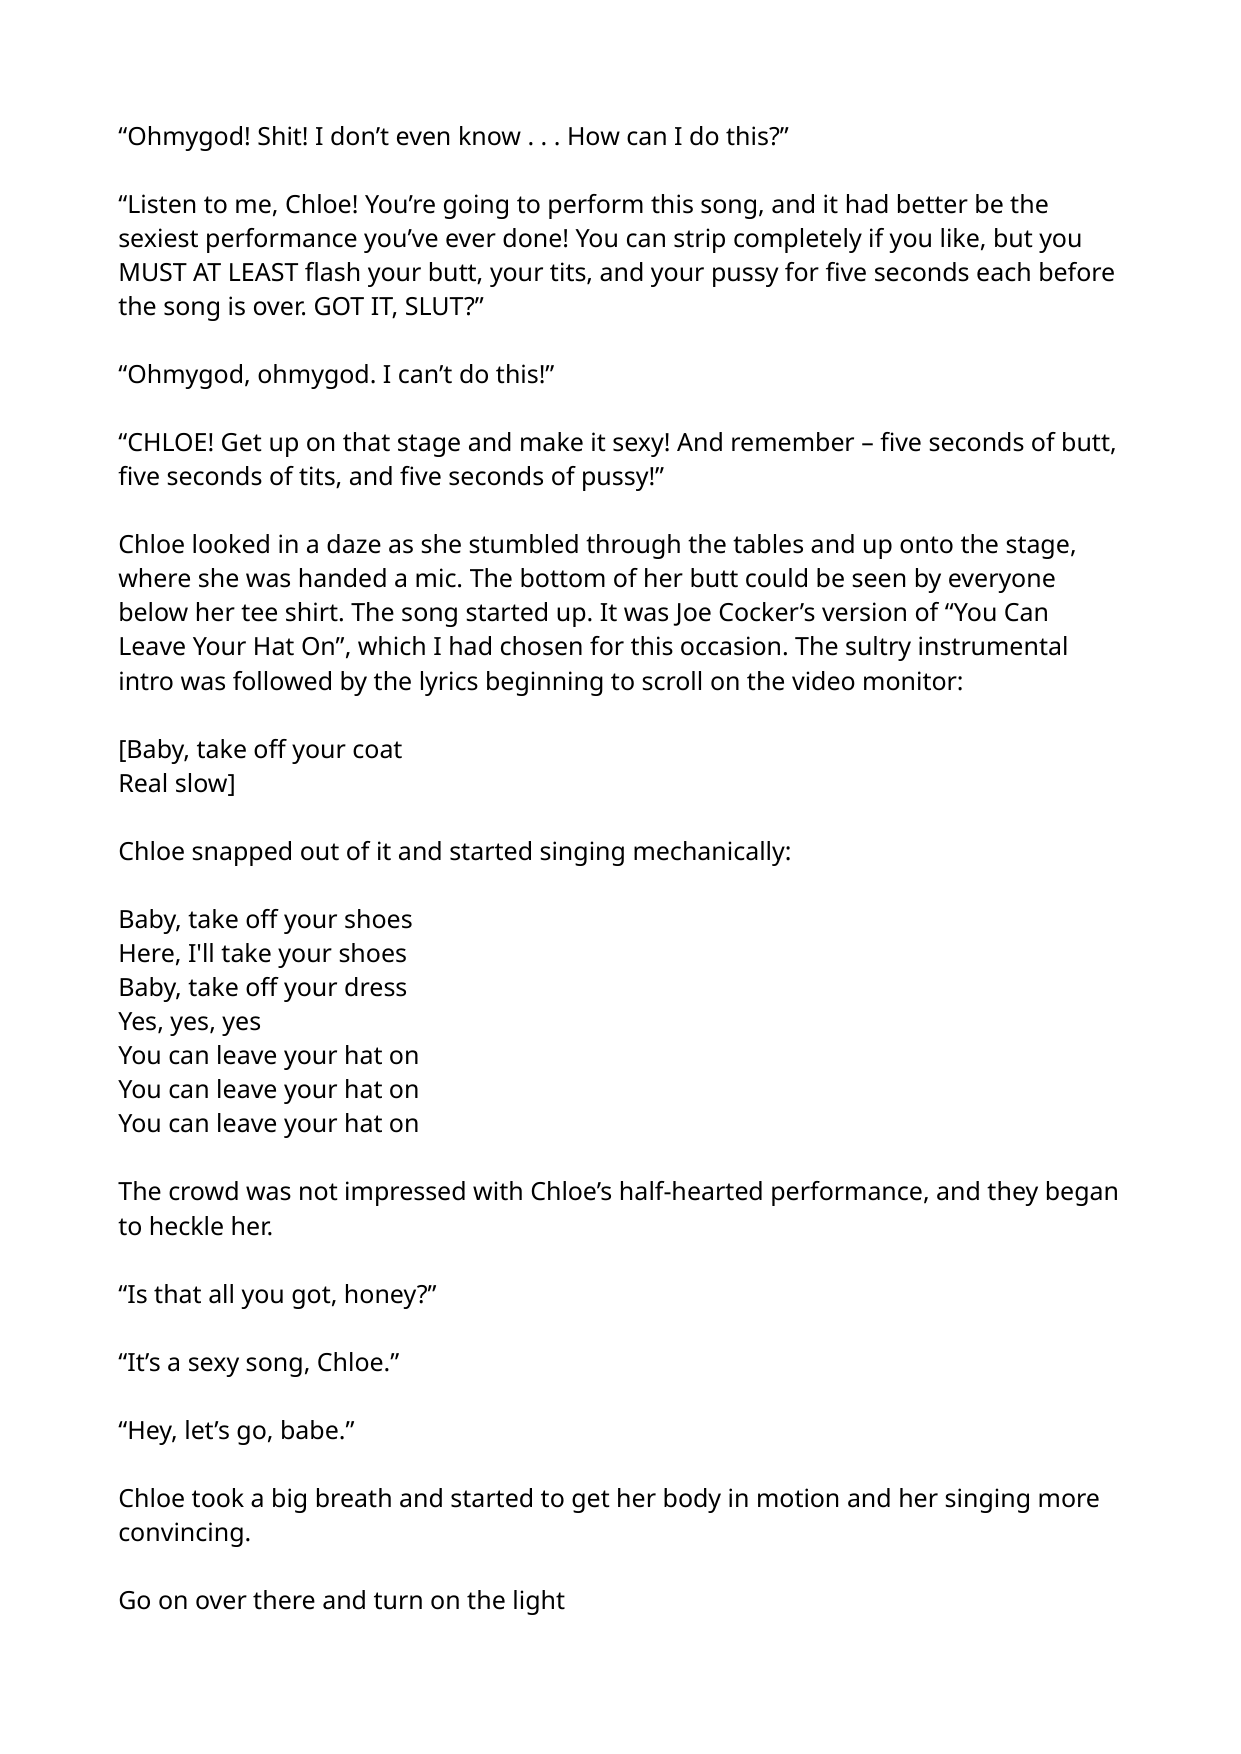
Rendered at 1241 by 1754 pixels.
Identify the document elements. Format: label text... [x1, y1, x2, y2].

text “Hey, let’s go, babe.” [118, 1412, 1122, 1447]
text Real slow] [118, 765, 1122, 799]
text “It’s a sexy song, Chloe.” [118, 1344, 1122, 1378]
text “Listen to me, Chloe! You’re going to perform this song, and it had better be the sexiest performance you’ve ever done! You can strip completely if you like, but you MUST AT LEAST flash your butt, your tits, and your pussy for five seconds each before the song is over. GOT IT, SLUT?” [118, 186, 1122, 322]
text Chloe looked in a daze as she stumbled through the tables and up onto the stage, where she was handed a mic. The bottom of her butt could be seen by everyone below her tee shirt. The song started up. It was Joe Cocker’s version of “You Can Leave Your Hat On”, which I had chosen for this occasion. The sultry instrumental intro was followed by the lyrics beginning to scroll on the video monitor: [118, 527, 1122, 697]
text [Baby, take off your coat [118, 731, 1122, 765]
text “Ohmygod, ohmygod. I can’t do this!” [118, 357, 1122, 391]
text Baby, take off your dress [118, 970, 1122, 1004]
text Go on over there and turn on the light [118, 1583, 1122, 1617]
text You can leave your hat on [118, 1038, 1122, 1072]
text “Ohmygod! Shit! I don’t even know . . . How can I do this?” [118, 118, 1122, 152]
text Chloe took a big breath and started to get her body in motion and her singing more convincing. [118, 1481, 1122, 1549]
text You can leave your hat on [118, 1072, 1122, 1106]
text Chloe snapped out of it and started singing mechanically: [118, 833, 1122, 867]
text Here, I'll take your shoes [118, 936, 1122, 970]
text The crowd was not impressed with Chloe’s half-hearted performance, and they began to heckle her. [118, 1174, 1122, 1242]
text “CHLOE! Get up on that stage and make it sexy! And remember – five seconds of butt, five seconds of tits, and five seconds of pussy!” [118, 425, 1122, 493]
text “Is that all you got, honey?” [118, 1276, 1122, 1310]
text Baby, take off your shoes [118, 902, 1122, 936]
text Yes, yes, yes [118, 1004, 1122, 1038]
text You can leave your hat on [118, 1106, 1122, 1140]
